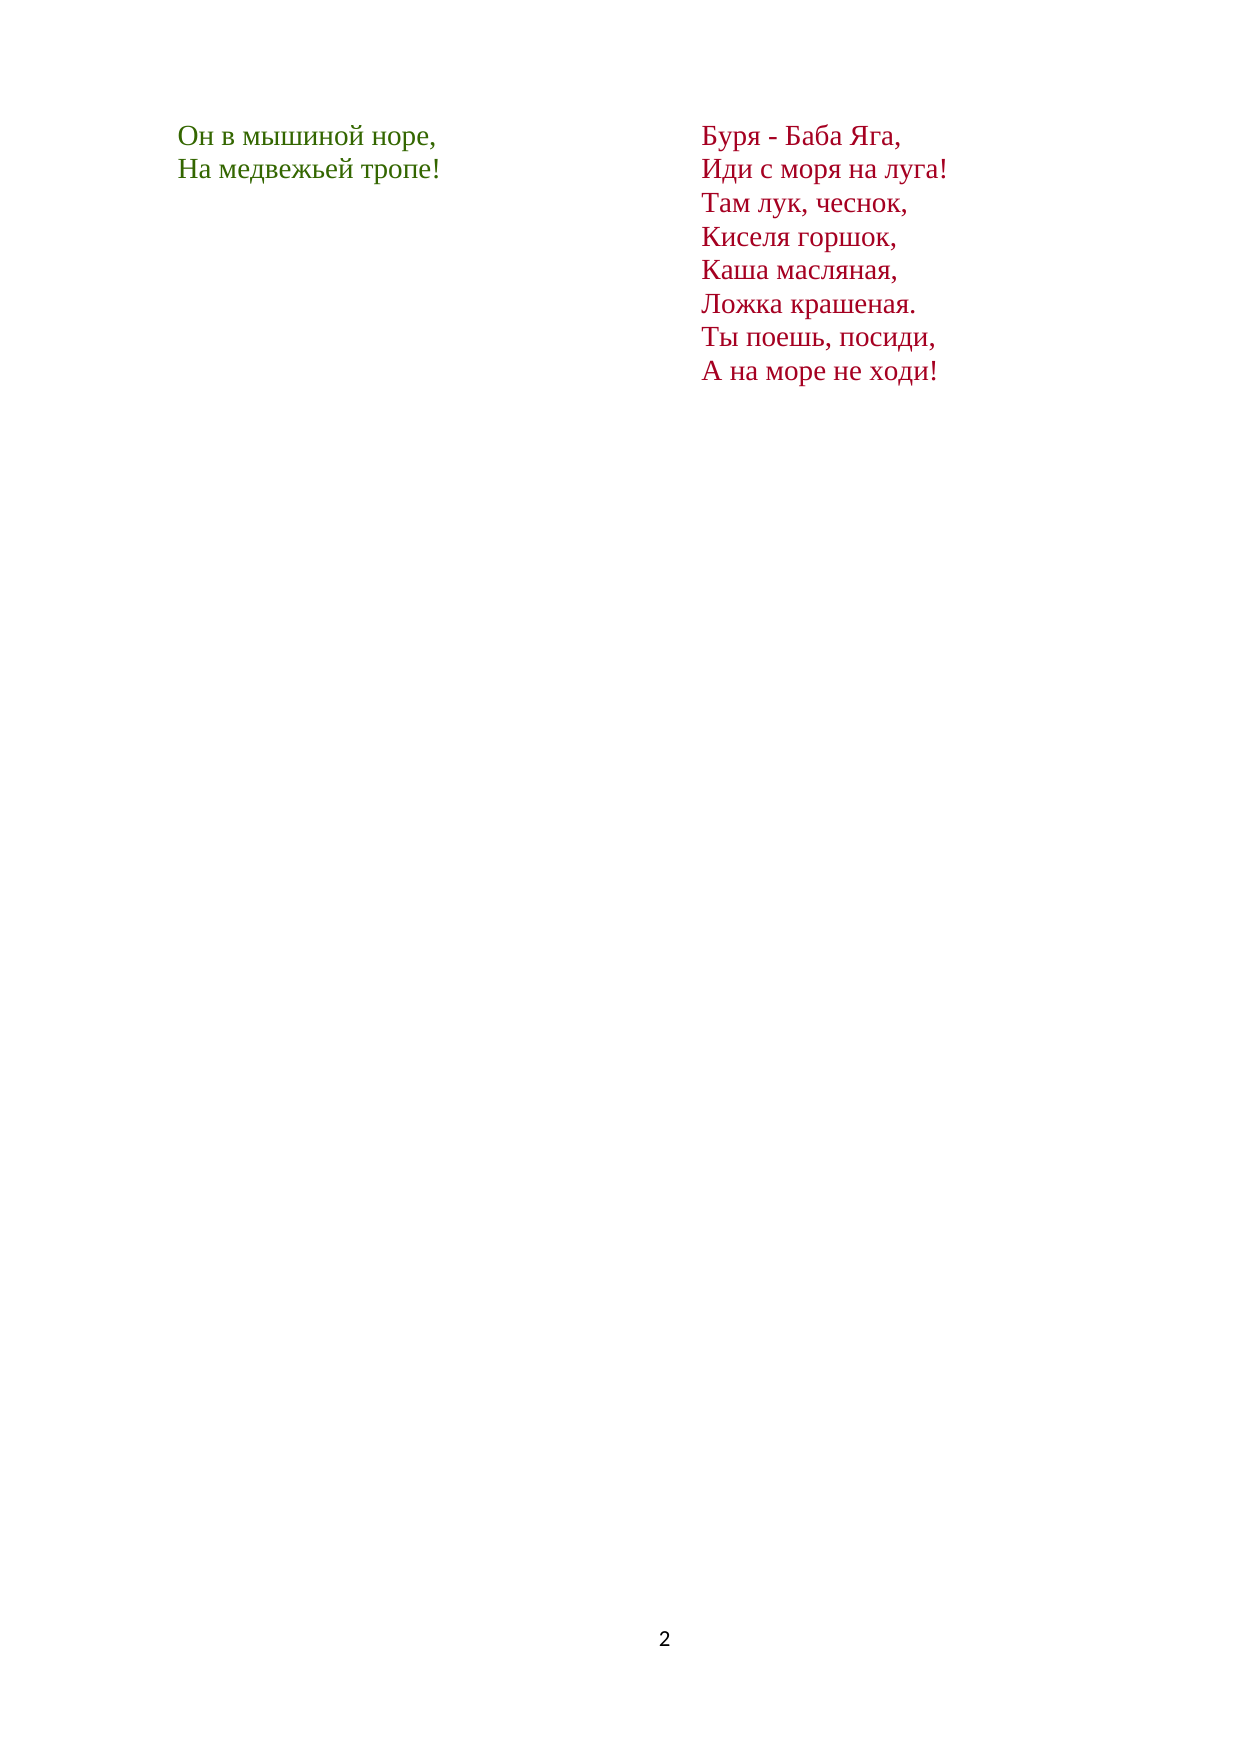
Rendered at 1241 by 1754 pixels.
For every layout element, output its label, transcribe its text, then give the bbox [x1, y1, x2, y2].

text Буря - Баба Яга, Иди с моря на луга! Там лук, чеснок, Киселя горшок, Каша масляная, Ложка крашеная. Ты поешь, посиди, А на море не ходи! [701, 118, 1152, 386]
text Вихрь, вихрь, не на меня, А на злого старика! Он в мышиной норе, На медвежьей тропе! [177, 118, 627, 247]
